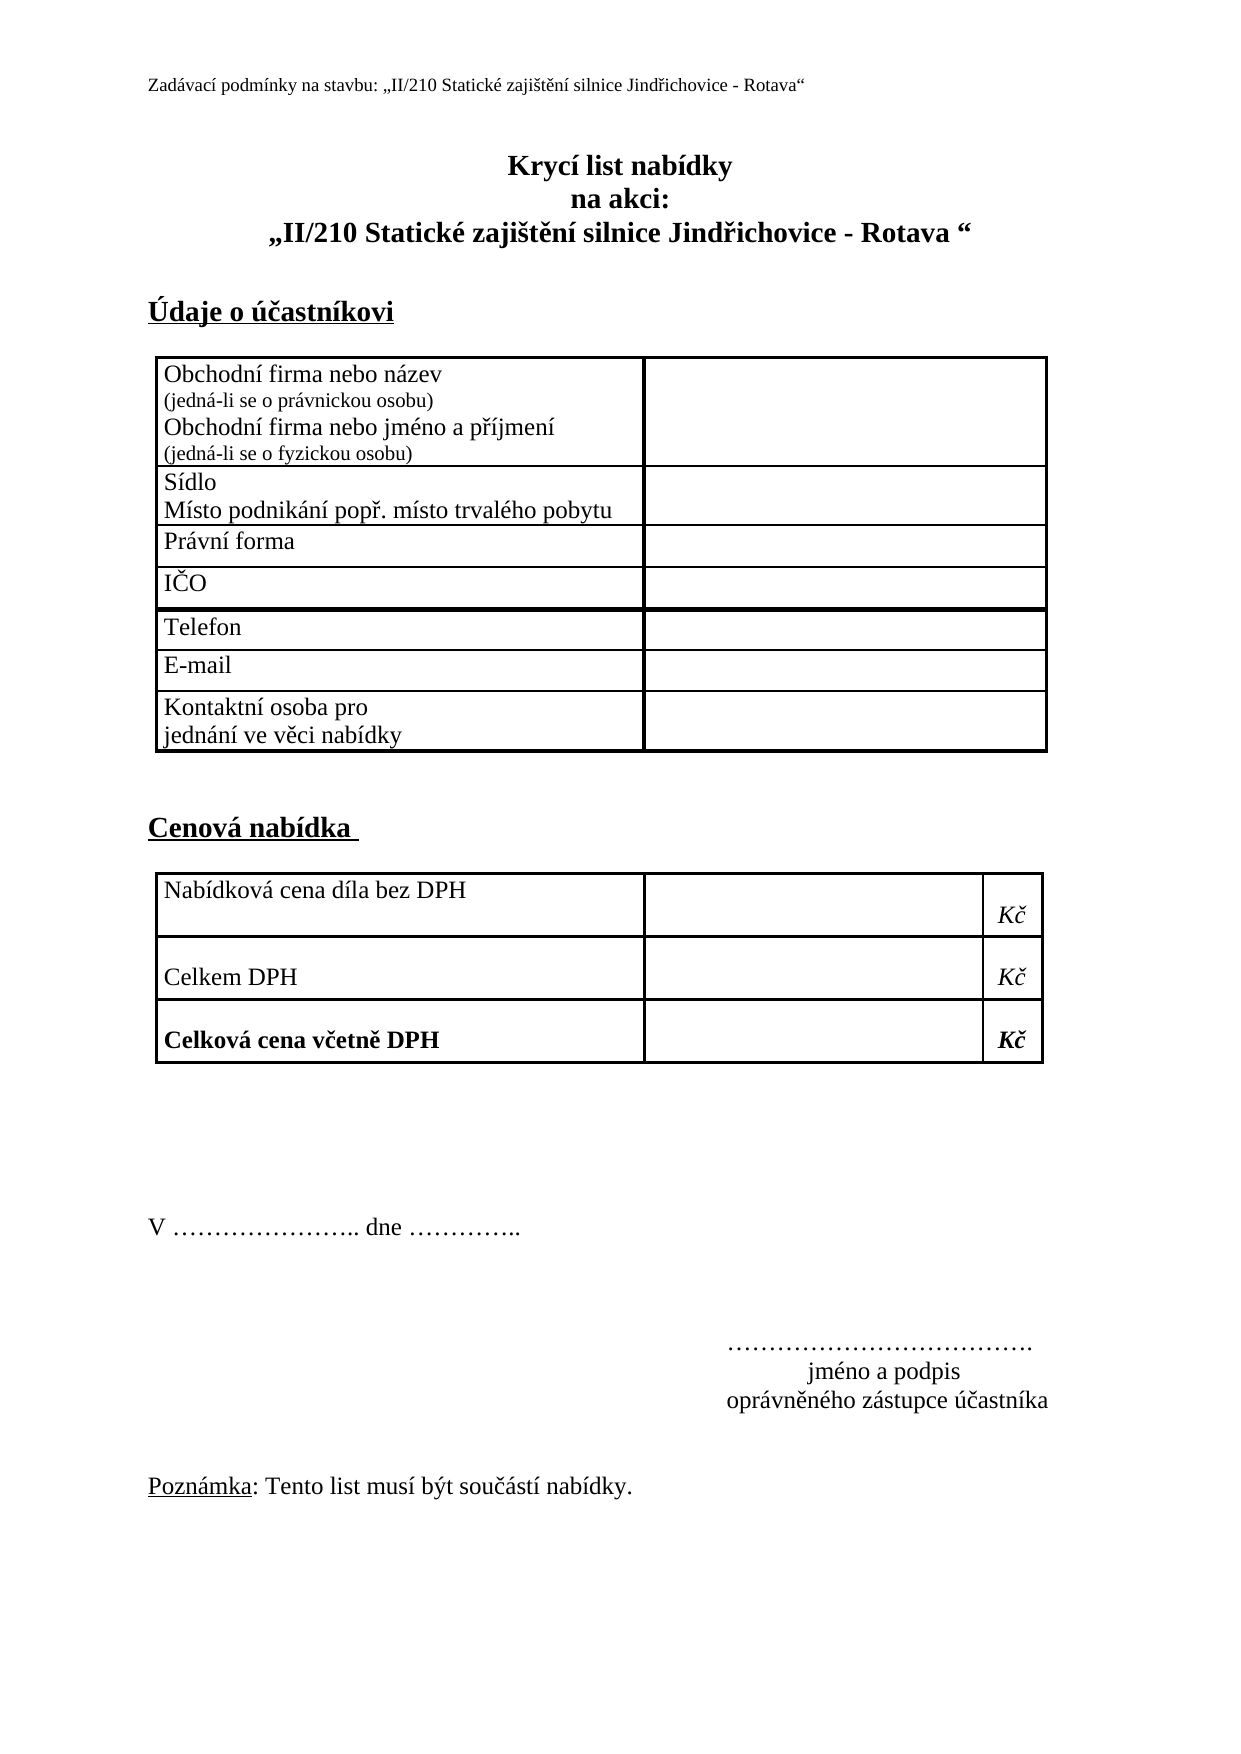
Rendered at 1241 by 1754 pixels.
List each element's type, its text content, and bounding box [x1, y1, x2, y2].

text Poznámka: Tento list musí být součástí nabídky. [148, 1471, 1093, 1500]
table_cell [646, 651, 1045, 690]
table_cell Kč [984, 938, 1041, 997]
table_cell [646, 612, 1045, 648]
table_cell Právní forma [158, 526, 642, 566]
table_cell [646, 467, 1045, 524]
subtitle Údaje o účastníkovi [148, 294, 1093, 327]
table_cell Celková cena včetně DPH [158, 1001, 643, 1061]
table_header [646, 875, 982, 935]
table_cell Kontaktní osoba pro jednání ve věci nabídky [158, 692, 642, 749]
table_cell Telefon [158, 612, 642, 648]
table_cell [646, 938, 982, 997]
text ………………………………. [664, 1327, 1093, 1356]
table_cell IČO [158, 568, 642, 607]
subtitle Cenová nabídka [148, 810, 1093, 843]
table_cell Sídlo Místo podnikání popř. místo trvalého pobytu [158, 467, 642, 524]
table_cell E-mail [158, 651, 642, 690]
text Krycí list nabídky [148, 148, 1093, 181]
text jméno a podpis [590, 1356, 1093, 1385]
text na akci: [148, 181, 1093, 215]
table_header Kč [984, 875, 1041, 935]
text oprávněného zástupce účastníka [590, 1385, 1093, 1413]
table_cell [646, 1001, 982, 1061]
table_cell Kč [984, 1001, 1041, 1061]
table_cell [646, 568, 1045, 607]
table_header [646, 359, 1045, 465]
table_header Nabídková cena díla bez DPH [158, 875, 643, 935]
table_header Obchodní firma nebo název (jedná-li se o právnickou osobu) Obchodní firma nebo jméno a příjmení (jedná-li se o fyzickou osobu) [158, 359, 642, 465]
table_cell [646, 692, 1045, 749]
table_cell [646, 526, 1045, 566]
text „II/210 Statické zajištění silnice Jindřichovice - Rotava “ [148, 215, 1093, 248]
text V ………………….. dne ………….. [148, 1212, 1093, 1241]
table_cell Celkem DPH [158, 938, 643, 997]
